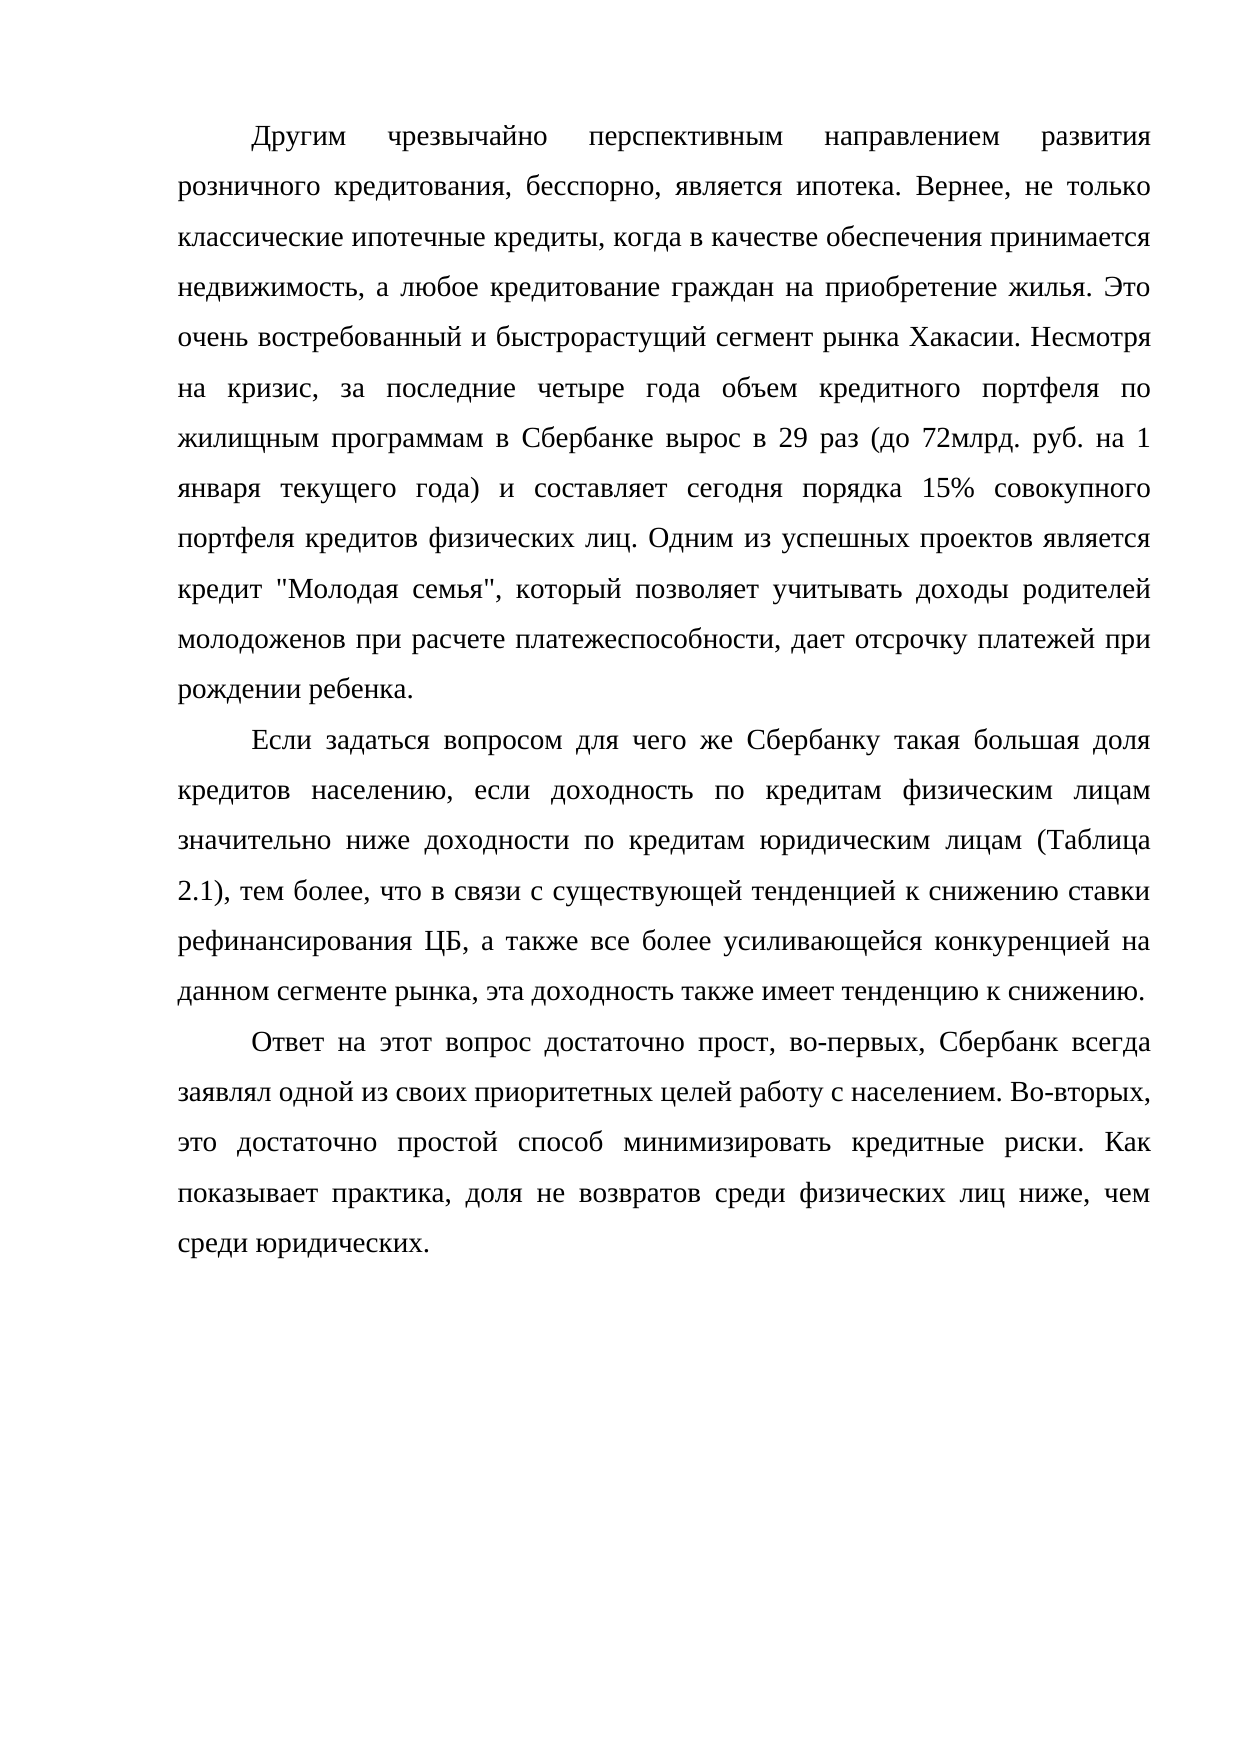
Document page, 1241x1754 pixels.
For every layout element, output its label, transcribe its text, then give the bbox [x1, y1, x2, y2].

text Другим чрезвычайно перспективным направлением развития розничного кредитования, бесспорно, является ипотека. Вернее, не только классические ипотечные кредиты, когда в качестве обеспечения принимается недвижимость, а любое кредитование граждан на приобретение жилья. Это очень востребованный и быстрорастущий сегмент рынка Хакасии. Несмотря на кризис, за последние четыре года объем кредитного портфеля по жилищным программам в Сбербанке вырос в 29 раз (до 72млрд. руб. на 1 января текущего года) и составляет сегодня порядка 15% совокупного портфеля кредитов физических лиц. Одним из успешных проектов является кредит "Молодая семья", который позволяет учитывать доходы родителей молодоженов при расчете платежеспособности, дает отсрочку платежей при рождении ребенка. [177, 118, 1152, 705]
text Если задаться вопросом для чего же Сбербанку такая большая доля кредитов населению, если доходность по кредитам физическим лицам значительно ниже доходности по кредитам юридическим лицам (Таблица 2.1), тем более, что в связи с существующей тенденцией к снижению ставки рефинансирования ЦБ, а также все более усиливающейся конкуренцией на данном сегменте рынка, эта доходность также имеет тенденцию к снижению. [177, 722, 1152, 1007]
text Ответ на этот вопрос достаточно прост, во-первых, Сбербанк всегда заявлял одной из своих приоритетных целей работу с населением. Во-вторых, это достаточно простой способ минимизировать кредитные риски. Как показывает практика, доля не возвратов среди физических лиц ниже, чем среди юридических. [177, 1024, 1152, 1258]
